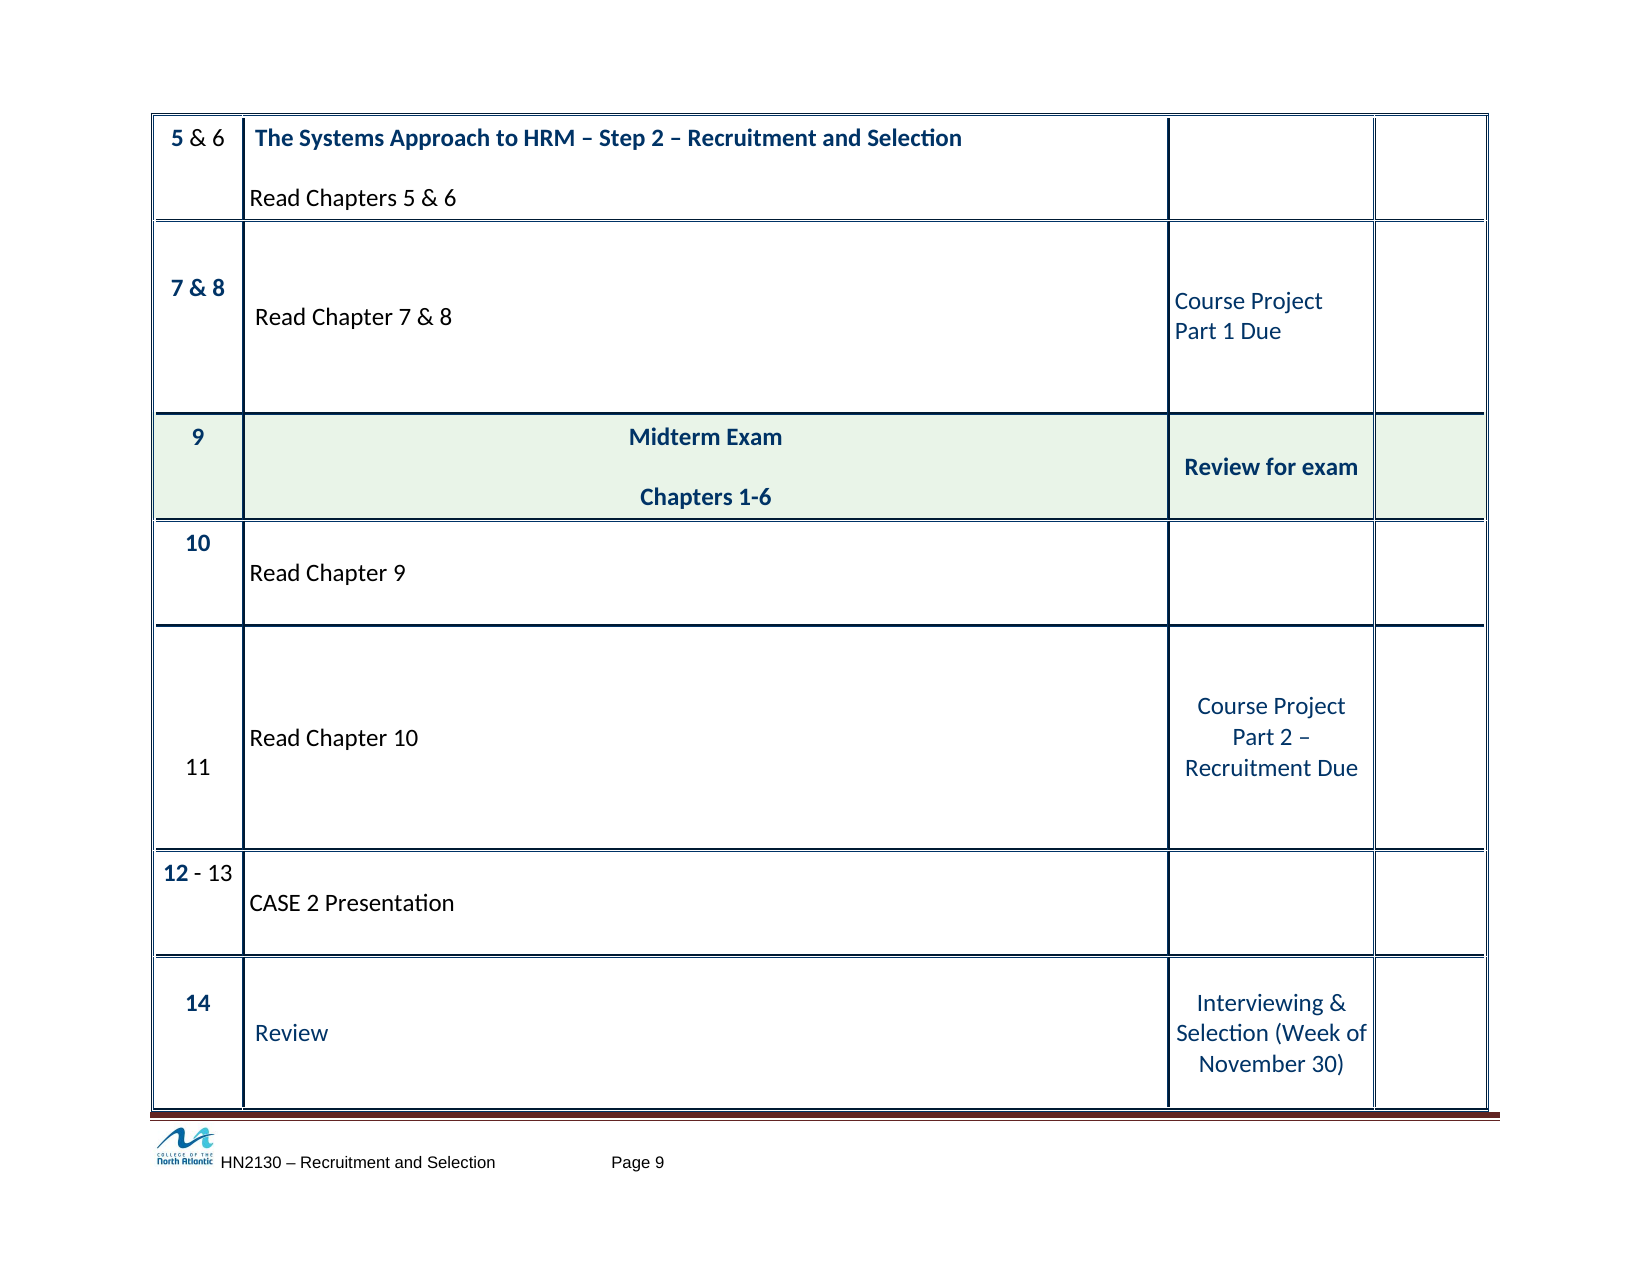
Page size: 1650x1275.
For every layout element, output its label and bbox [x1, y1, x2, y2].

picture [150, 1123, 221, 1169]
